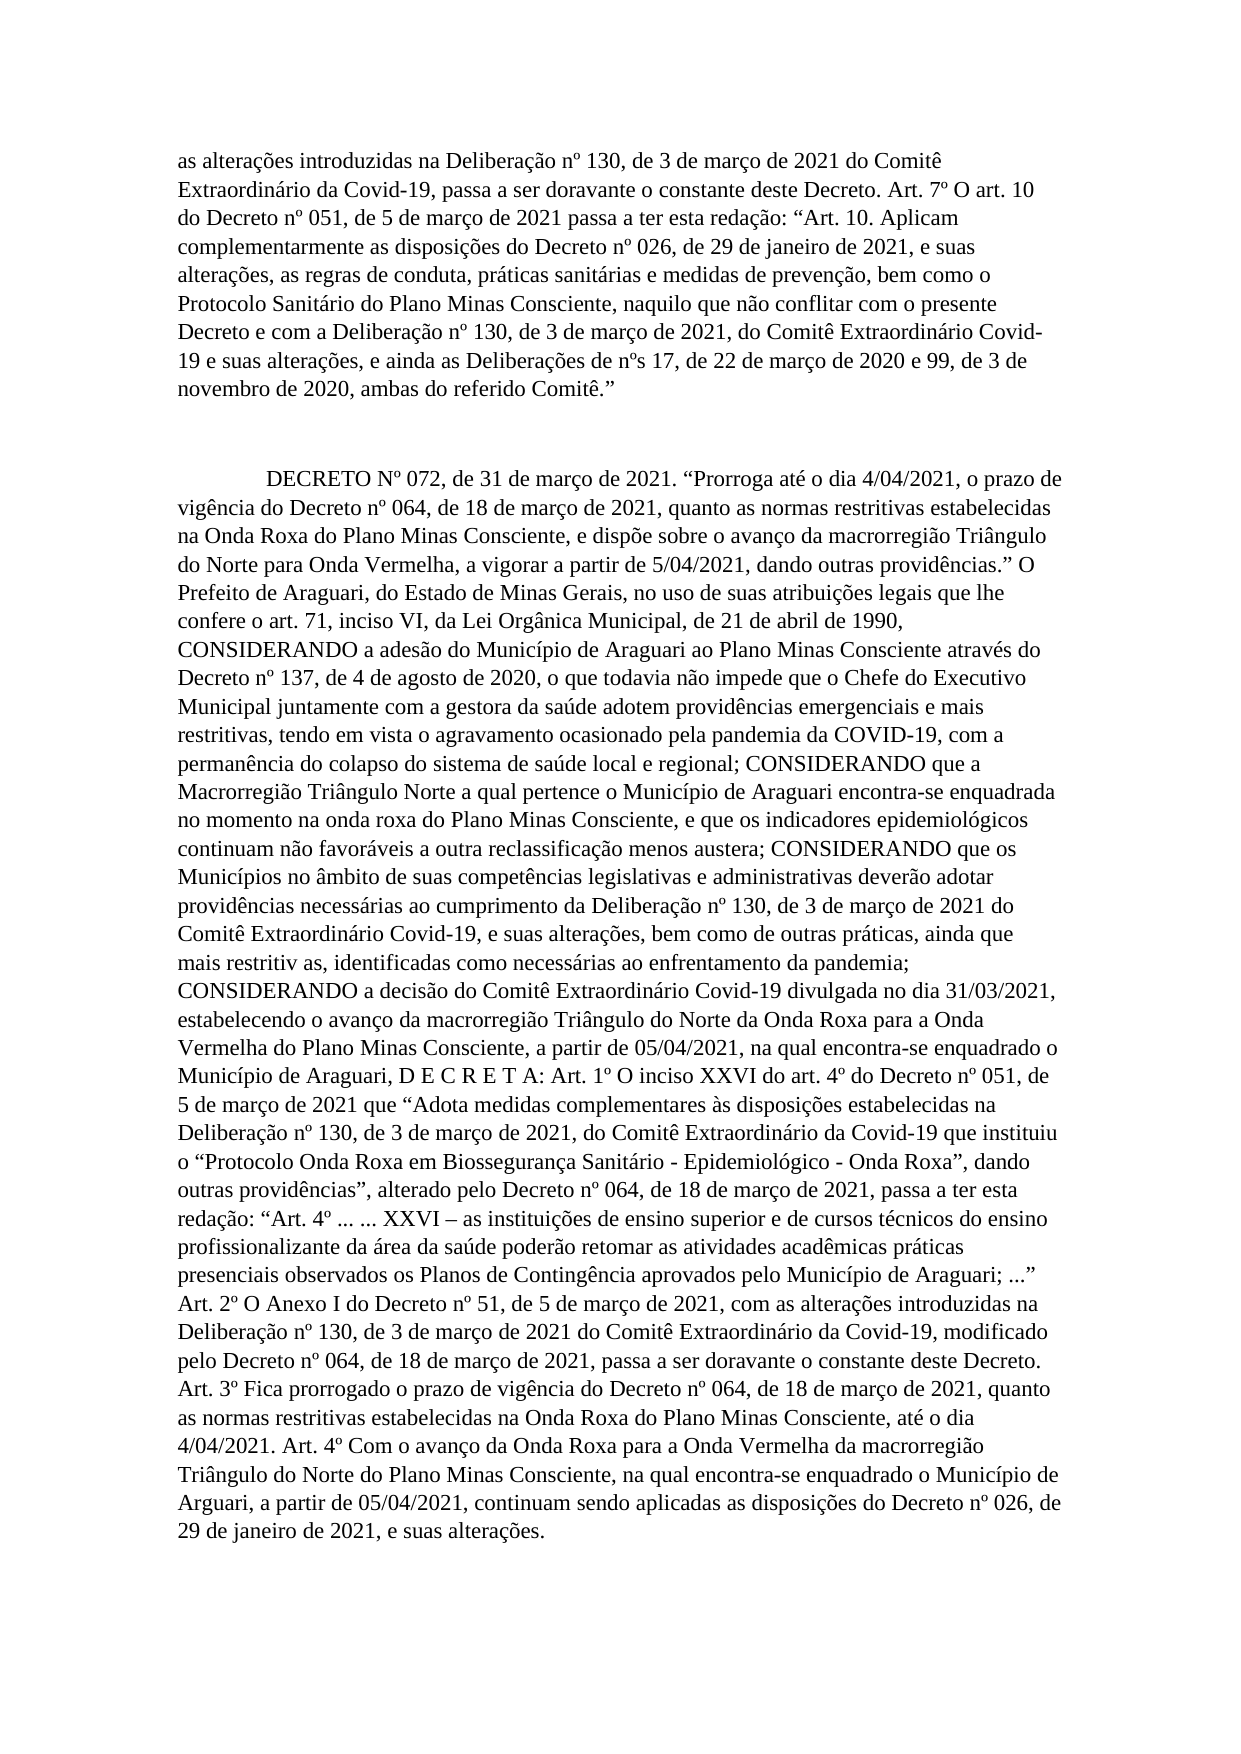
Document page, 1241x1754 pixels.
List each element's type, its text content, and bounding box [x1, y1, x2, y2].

text DECRETO Nº 072, de 31 de março de 2021. “Prorroga até o dia 4/04/2021, o prazo de vigência do Decreto nº 064, de 18 de março de 2021, quanto as normas restritivas estabelecidas na Onda Roxa do Plano Minas Consciente, e dispõe sobre o avanço da macrorregião Triângulo do Norte para Onda Vermelha, a vigorar a partir de 5/04/2021, dando outras providências.” O Prefeito de Araguari, do Estado de Minas Gerais, no uso de suas atribuições legais que lhe confere o art. 71, inciso VI, da Lei Orgânica Municipal, de 21 de abril de 1990, CONSIDERANDO a adesão do Município de Araguari ao Plano Minas Consciente através do Decreto nº 137, de 4 de agosto de 2020, o que todavia não impede que o Chefe do Executivo Municipal juntamente com a gestora da saúde adotem providências emergenciais e mais restritivas, tendo em vista o agravamento ocasionado pela pandemia da COVID-19, com a permanência do colapso do sistema de saúde local e regional; CONSIDERANDO que a Macrorregião Triângulo Norte a qual pertence o Município de Araguari encontra-se enquadrada no momento na onda roxa do Plano Minas Consciente, e que os indicadores epidemiológicos continuam não favoráveis a outra reclassificação menos austera; CONSIDERANDO que os Municípios no âmbito de suas competências legislativas e administrativas deverão adotar providências necessárias ao cumprimento da Deliberação nº 130, de 3 de março de 2021 do Comitê Extraordinário Covid-19, e suas alterações, bem como de outras práticas, ainda que mais restritiv as, identificadas como necessárias ao enfrentamento da pandemia; CONSIDERANDO a decisão do Comitê Extraordinário Covid-19 divulgada no dia 31/03/2021, estabelecendo o avanço da macrorregião Triângulo do Norte da Onda Roxa para a Onda Vermelha do Plano Minas Consciente, a partir de 05/04/2021, na qual encontra-se enquadrado o Município de Araguari, D E C R E T A: Art. 1º O inciso XXVI do art. 4º do Decreto nº 051, de 5 de março de 2021 que “Adota medidas complementares às disposições estabelecidas na Deliberação nº 130, de 3 de março de 2021, do Comitê Extraordinário da Covid-19 que instituiu o “Protocolo Onda Roxa em Biossegurança Sanitário - Epidemiológico - Onda Roxa”, dando outras providências”, alterado pelo Decreto nº 064, de 18 de março de 2021, passa a ter esta redação: “Art. 4º ... ... XXVI – as instituições de ensino superior e de cursos técnicos do ensino profissionalizante da área da saúde poderão retomar as atividades acadêmicas práticas presenciais observados os Planos de Contingência aprovados pelo Município de Araguari; ...” Art. 2º O Anexo I do Decreto nº 51, de 5 de março de 2021, com as alterações introduzidas na Deliberação nº 130, de 3 de março de 2021 do Comitê Extraordinário da Covid-19, modificado pelo Decreto nº 064, de 18 de março de 2021, passa a ser doravante o constante deste Decreto. Art. 3º Fica prorrogado o prazo de vigência do Decreto nº 064, de 18 de março de 2021, quanto as normas restritivas estabelecidas na Onda Roxa do Plano Minas Consciente, até o dia 4/04/2021. Art. 4º Com o avanço da Onda Roxa para a Onda Vermelha da macrorregião Triângulo do Norte do Plano Minas Consciente, na qual encontra-se enquadrado o Município de Arguari, a partir de 05/04/2021, continuam sendo aplicadas as disposições do Decreto nº 026, de 29 de janeiro de 2021, e suas alterações. [177, 465, 1063, 1544]
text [177, 148, 1063, 401]
